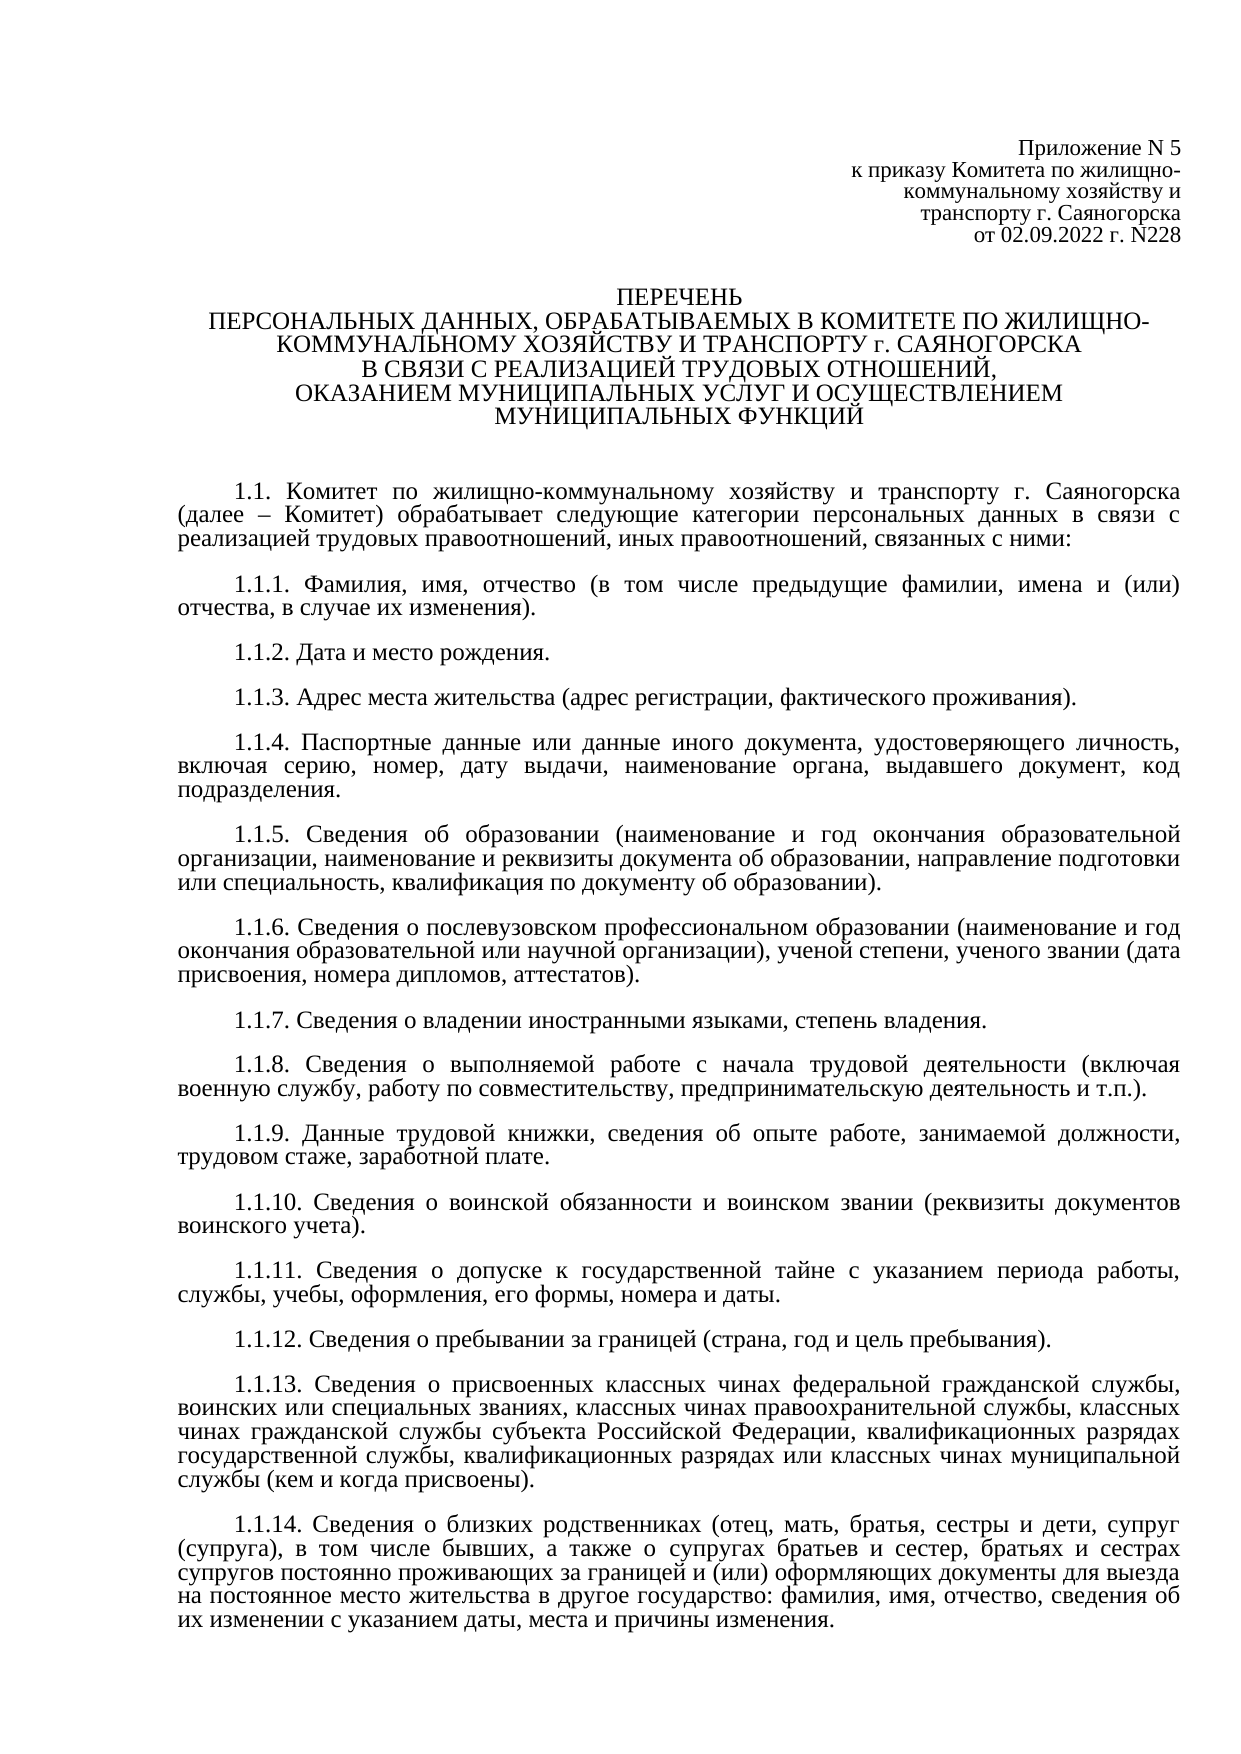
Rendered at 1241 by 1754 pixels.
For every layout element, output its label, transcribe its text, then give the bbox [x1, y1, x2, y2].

text 1.1.3. Адрес места жительства (адрес регистрации, фактического проживания). [177, 686, 1181, 710]
text к приказу Комитета по жилищно- [177, 160, 1181, 181]
text ОКАЗАНИЕМ МУНИЦИПАЛЬНЫХ УСЛУГ И ОСУЩЕСТВЛЕНИЕМ [177, 382, 1181, 406]
text В СВЯЗИ С РЕАЛИЗАЦИЕЙ ТРУДОВЫХ ОТНОШЕНИЙ, [177, 358, 1181, 382]
text Приложение N 5 [177, 138, 1181, 160]
text коммунальному хозяйству и [177, 181, 1181, 203]
text 1.1.5. Сведения об образовании (наименование и год окончания образовательной организации, наименование и реквизиты документа об образовании, направление подготовки или специальность, квалификация по документу об образовании). [177, 824, 1181, 896]
text 1.1.10. Сведения о воинской обязанности и воинском звании (реквизиты документов воинского учета). [177, 1191, 1181, 1239]
text 1.1.6. Сведения о послевузовском профессиональном образовании (наименование и год окончания образовательной или научной организации), ученой степени, ученого звании (дата присвоения, номера дипломов, аттестатов). [177, 916, 1181, 988]
text МУНИЦИПАЛЬНЫХ ФУНКЦИЙ [177, 406, 1181, 429]
text 1.1.9. Данные трудовой книжки, сведения об опыте работе, занимаемой должности, трудовом стаже, заработной плате. [177, 1122, 1181, 1170]
text 1.1. Комитет по жилищно-коммунальному хозяйству и транспорту г. Саяногорска (далее – Комитет) обрабатывает следующие категории персональных данных в связи с реализацией трудовых правоотношений, иных правоотношений, связанных с ними: [177, 481, 1181, 552]
text 1.1.8. Сведения о выполняемой работе с начала трудовой деятельности (включая военную службу, работу по совместительству, предпринимательскую деятельность и т.п.). [177, 1054, 1181, 1101]
text 1.1.12. Сведения о пребывании за границей (страна, год и цель пребывания). [177, 1328, 1181, 1352]
text 1.1.4. Паспортные данные или данные иного документа, удостоверяющего личность, включая серию, номер, дату выдачи, наименование органа, выдавшего документ, код подразделения. [177, 731, 1181, 803]
text 1.1.11. Сведения о допуске к государственной тайне с указанием периода работы, службы, учебы, оформления, его формы, номера и даты. [177, 1259, 1181, 1307]
text ПЕРЕЧЕНЬ [177, 286, 1181, 310]
text 1.1.2. Дата и место рождения. [177, 642, 1181, 666]
text 1.1.1. Фамилия, имя, отчество (в том числе предыдущие фамилии, имена и (или) отчества, в случае их изменения). [177, 573, 1181, 621]
text от 02.09.2022 г. N228 [177, 225, 1181, 247]
text транспорту г. Саяногорска [177, 203, 1181, 225]
text 1.1.7. Сведения о владении иностранными языками, степень владения. [177, 1009, 1181, 1033]
text 1.1.14. Сведения о близких родственниках (отец, мать, братья, сестры и дети, супруг (супруга), в том числе бывших, а также о супругах братьев и сестер, братьях и сестрах супругов постоянно проживающих за границей и (или) оформляющих документы для выезда на постоянное место жительства в другое государство: фамилия, имя, отчество, сведения об их изменении с указанием даты, места и причины изменения. [177, 1513, 1181, 1633]
text ПЕРСОНАЛЬНЫХ ДАННЫХ, ОБРАБАТЫВАЕМЫХ В КОМИТЕТЕ ПО ЖИЛИЩНО-КОММУНАЛЬНОМУ ХОЗЯЙСТВУ И ТРАНСПОРТУ г. САЯНОГОРСКА [177, 310, 1181, 358]
text 1.1.13. Сведения о присвоенных классных чинах федеральной гражданской службы, воинских или специальных званиях, классных чинах правоохранительной службы, классных чинах гражданской службы субъекта Российской Федерации, квалификационных разрядах государственной службы, квалификационных разрядах или классных чинах муниципальной службы (кем и когда присвоены). [177, 1373, 1181, 1493]
